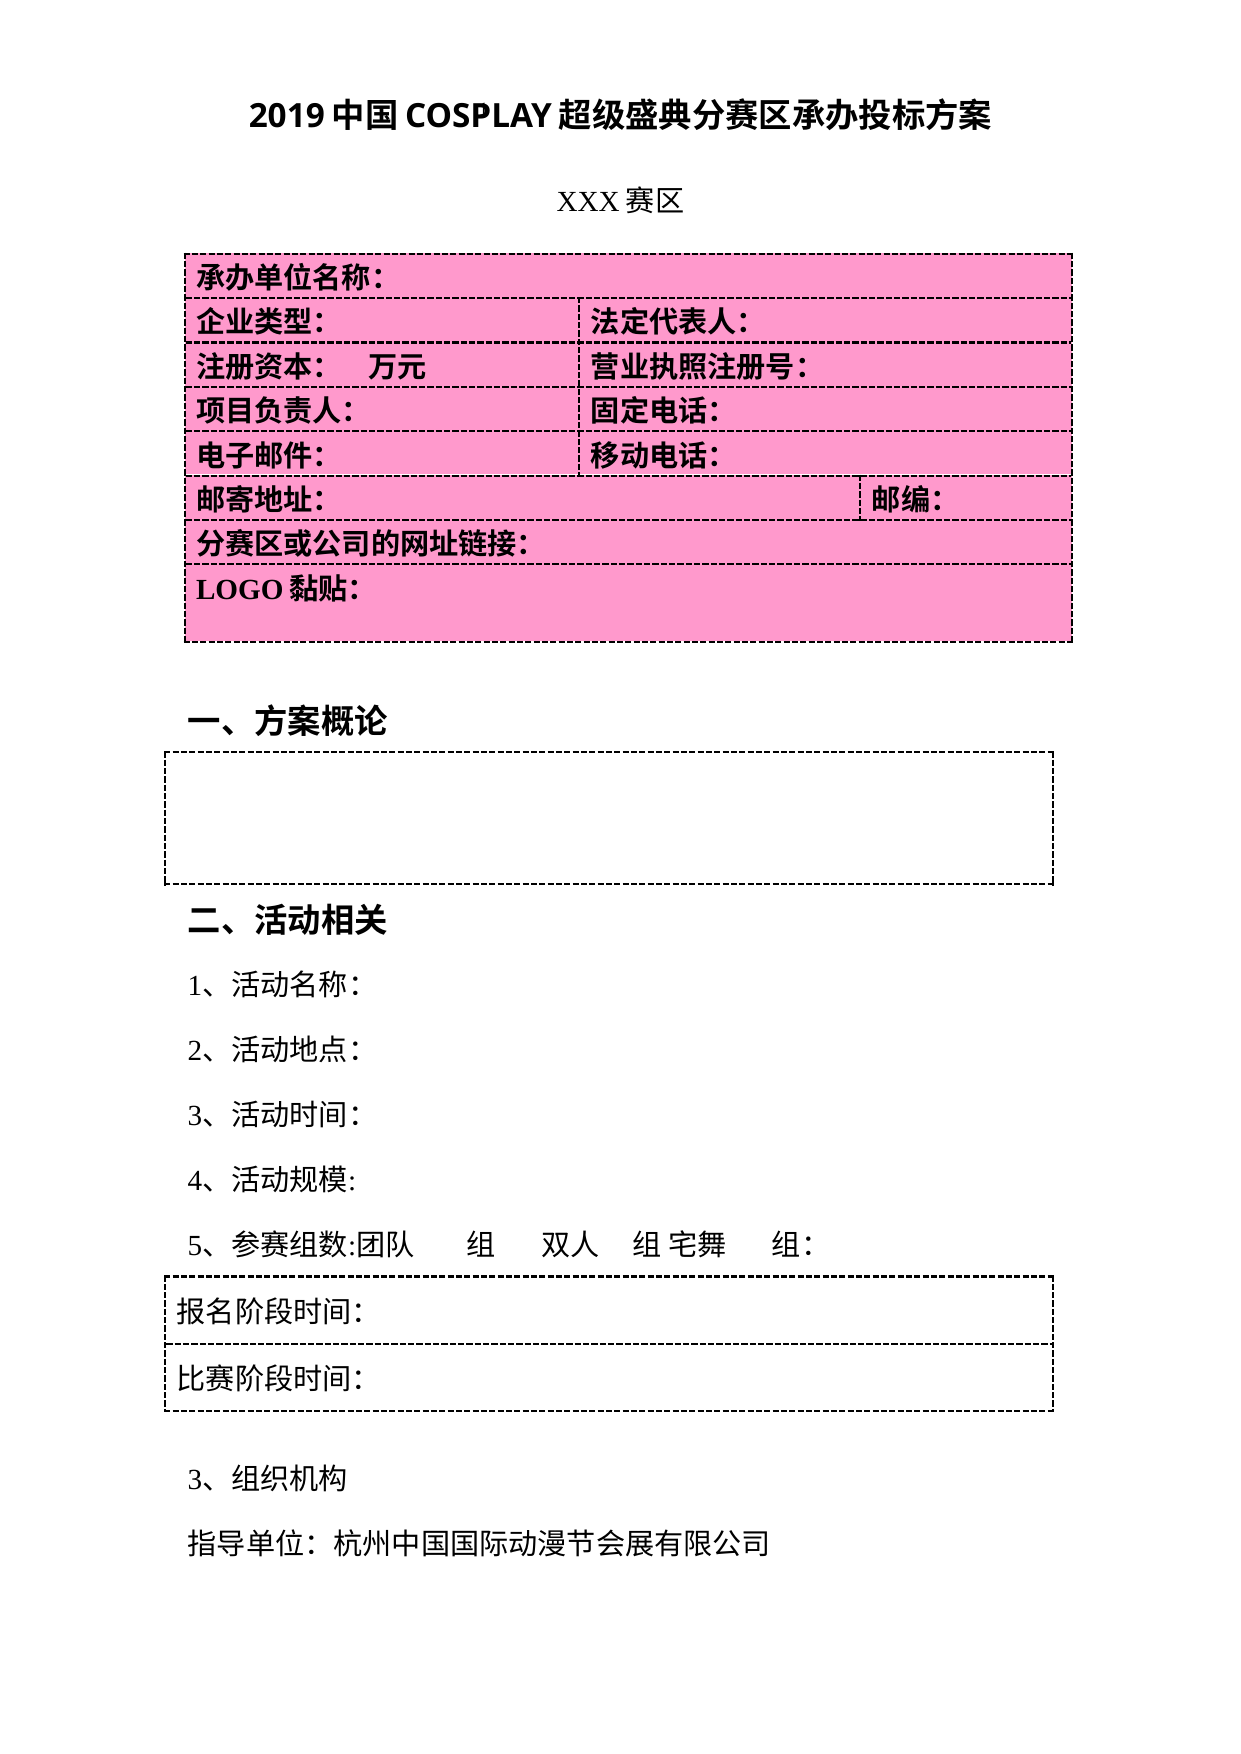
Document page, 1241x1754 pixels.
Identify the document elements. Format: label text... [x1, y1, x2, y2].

table_header 承办单位名称： [185, 253, 1072, 297]
table_cell 邮编： [860, 475, 1072, 519]
table_cell 分赛区或公司的网址链接： [185, 519, 1072, 563]
text 二、活动相关 [187, 885, 1053, 950]
list 指导单位：杭州中国国际动漫节会展有限公司 [187, 1509, 1053, 1574]
table_cell 营业执照注册号： [579, 341, 1072, 386]
table_cell 注册资本： 万元 [185, 341, 579, 386]
table_cell 固定电话： [579, 386, 1072, 430]
table_cell 移动电话： [579, 430, 1072, 474]
list 4、活动规模: [187, 1145, 1053, 1210]
table_cell 法定代表人： [579, 297, 1072, 341]
table_cell 电子邮件： [185, 430, 579, 474]
table_cell 项目负责人： [185, 386, 579, 430]
table_header 报名阶段时间： [165, 1275, 1053, 1342]
list 活动名称： [187, 950, 1053, 1015]
table_header [165, 751, 1053, 883]
text XXX赛区 [187, 166, 1053, 231]
list 5、参赛组数:团队 组 双人 组 宅舞 组： [187, 1210, 1053, 1275]
table_cell LOGO黏贴： [185, 563, 1072, 641]
table_cell 比赛阶段时间： [165, 1343, 1053, 1409]
table_cell 邮寄地址： [185, 475, 860, 519]
list 活动地点： [187, 1015, 1053, 1080]
text 一、方案概论 [187, 686, 1053, 751]
list 3、活动时间： [187, 1080, 1053, 1145]
table_cell 企业类型： [185, 297, 579, 341]
list 3、组织机构 [187, 1444, 1053, 1509]
